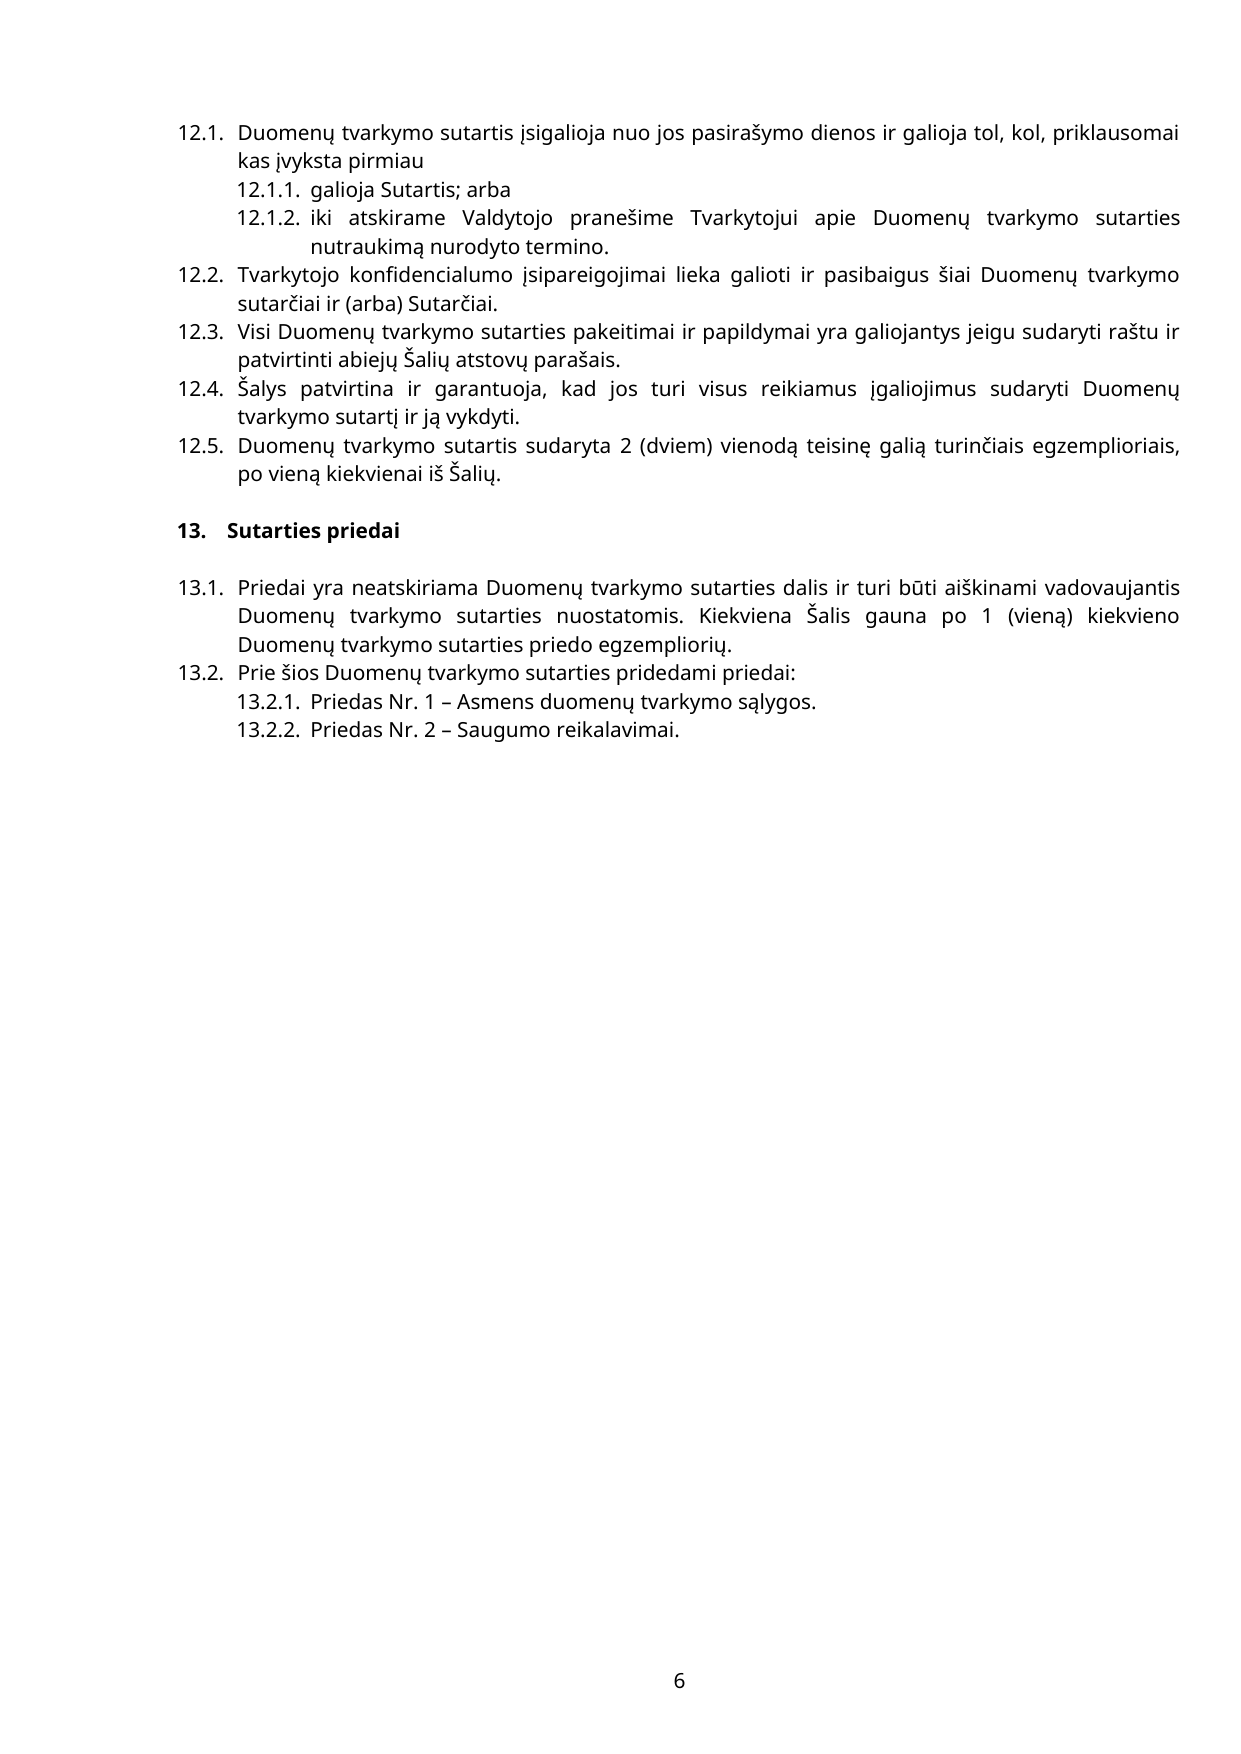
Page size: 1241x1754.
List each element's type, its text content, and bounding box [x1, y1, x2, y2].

subtitle Priedas Nr. 2 – Saugumo reikalavimai. [236, 715, 1181, 744]
subtitle Šalys patvirtina ir garantuoja, kad jos turi visus reikiamus įgaliojimus sudaryti Duomenų tvarkymo sutartį ir ją vykdyti. [177, 374, 1181, 431]
subtitle Sutarties priedai [177, 516, 1181, 545]
subtitle galioja Sutartis; arba [236, 175, 1181, 203]
subtitle Prie šios Duomenų tvarkymo sutarties pridedami priedai: [177, 658, 1181, 687]
subtitle Duomenų tvarkymo sutartis įsigalioja nuo jos pasirašymo dienos ir galioja tol, kol, priklausomai kas įvyksta pirmiau [177, 118, 1181, 175]
subtitle Priedas Nr. 1 – Asmens duomenų tvarkymo sąlygos. [236, 687, 1181, 715]
subtitle Priedai yra neatskiriama Duomenų tvarkymo sutarties dalis ir turi būti aiškinami vadovaujantis Duomenų tvarkymo sutarties nuostatomis. Kiekviena Šalis gauna po 1 (vieną) kiekvieno Duomenų tvarkymo sutarties priedo egzempliorių. [177, 573, 1181, 658]
subtitle Tvarkytojo konfidencialumo įsipareigojimai lieka galioti ir pasibaigus šiai Duomenų tvarkymo sutarčiai ir (arba) Sutarčiai. [177, 260, 1181, 317]
subtitle iki atskirame Valdytojo pranešime Tvarkytojui apie Duomenų tvarkymo sutarties nutraukimą nurodyto termino. [236, 203, 1181, 260]
subtitle Duomenų tvarkymo sutartis sudaryta 2 (dviem) vienodą teisinę galią turinčiais egzemplioriais, po vieną kiekvienai iš Šalių. [177, 431, 1181, 488]
subtitle Visi Duomenų tvarkymo sutarties pakeitimai ir papildymai yra galiojantys jeigu sudaryti raštu ir patvirtinti abiejų Šalių atstovų parašais. [177, 317, 1181, 374]
